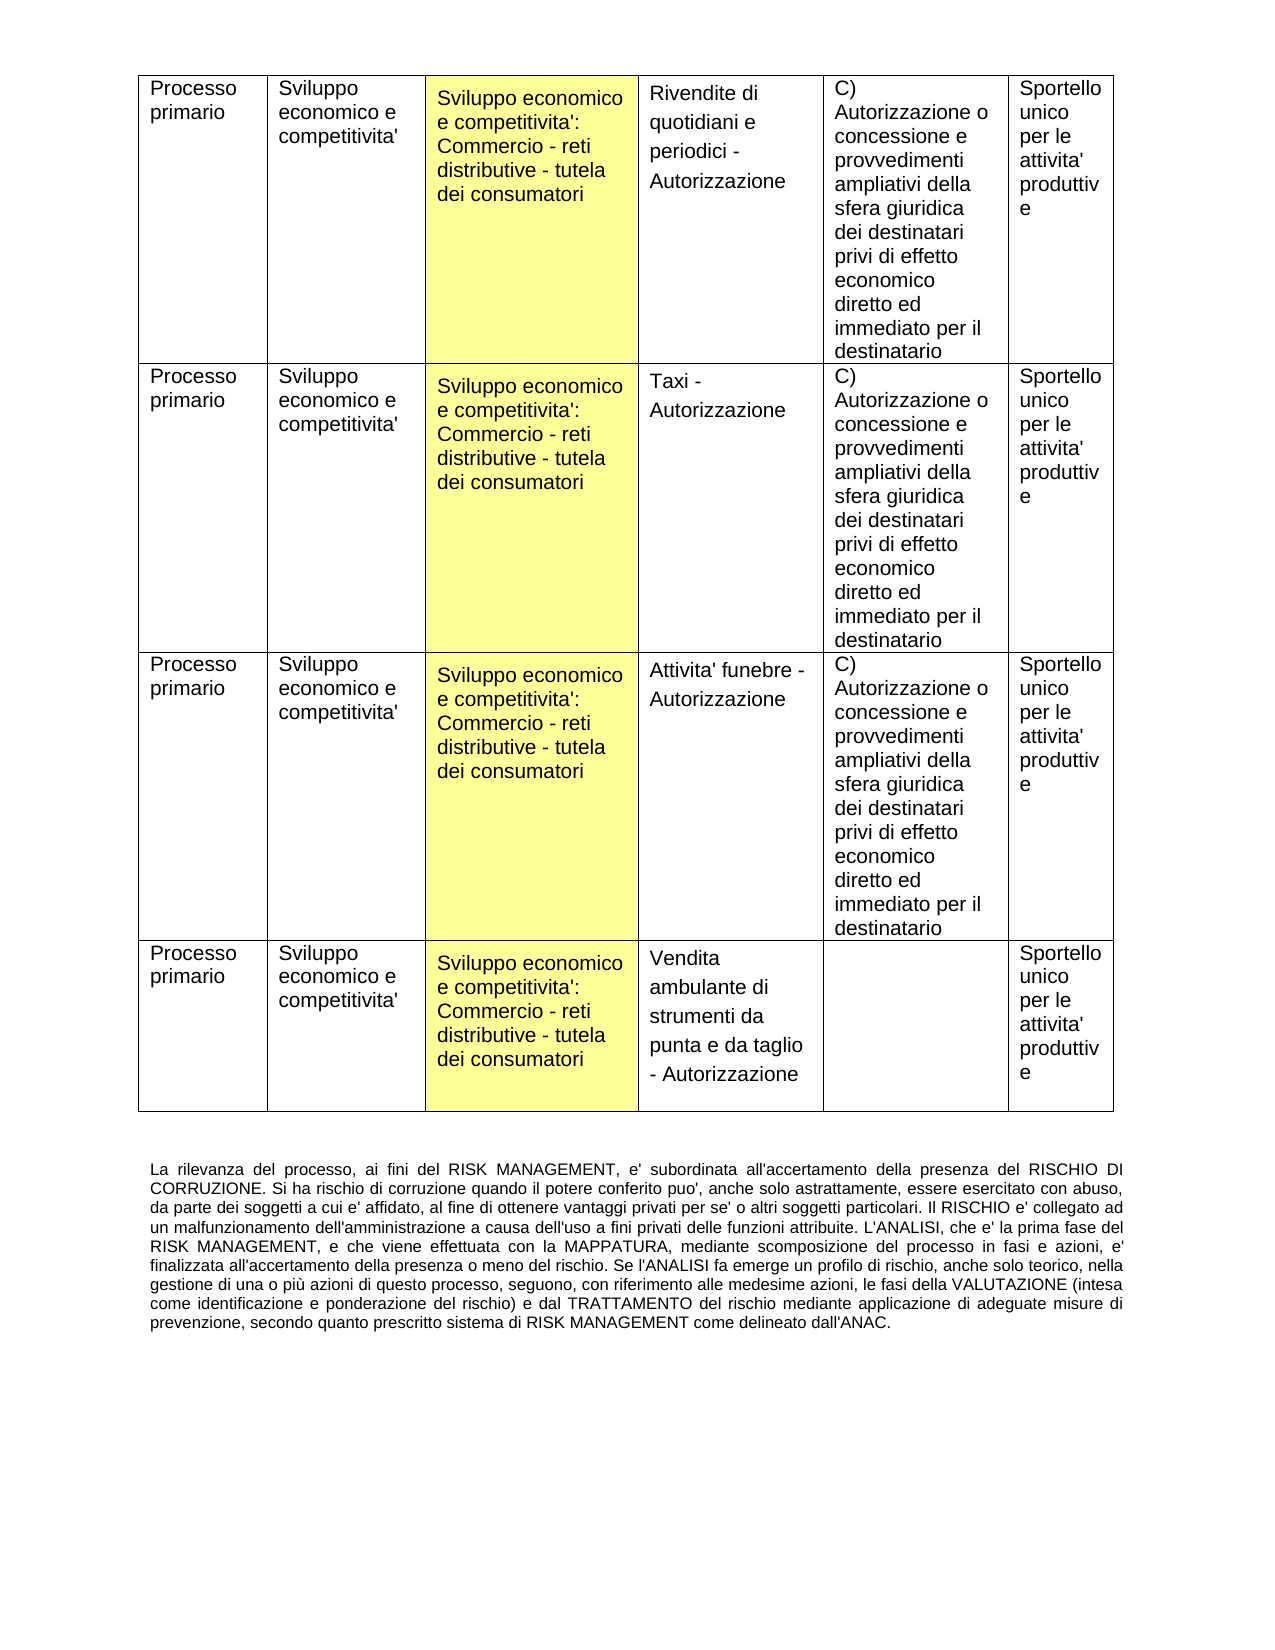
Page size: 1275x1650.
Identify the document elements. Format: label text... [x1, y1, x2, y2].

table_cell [426, 76, 638, 363]
table_cell Sviluppo economico e competitivita' [268, 941, 425, 1111]
table_cell [824, 941, 1008, 1111]
table_cell Sviluppo economico e competitivita': Commercio - reti distributive - tutela dei consumatori [426, 653, 638, 940]
text La rilevanza del processo, ai fini del RISK MANAGEMENT, e' subordinata all'accertamento della presenza del RISCHIO DI CORRUZIONE. Si ha rischio di corruzione quando il potere conferito puo', anche solo astrattamente, essere esercitato con abuso, da parte dei soggetti a cui e' affidato, al fine di ottenere vantaggi privati per se' o altri soggetti particolari. Il RISCHIO e' collegato ad un malfunzionamento dell'amministrazione a causa dell'uso a fini privati delle funzioni attribuite. L'ANALISI, che e' la prima fase del RISK MANAGEMENT, e che viene effettuata con la MAPPATURA, mediante scomposizione del processo in fasi e azioni, e' finalizzata all'accertamento della presenza o meno del rischio. Se l'ANALISI fa emerge un profilo di rischio, anche solo teorico, nella gestione di una o più azioni di questo processo, seguono, con riferimento alle medesime azioni, le fasi della VALUTAZIONE (intesa come identificazione e ponderazione del rischio) e dal TRATTAMENTO del rischio mediante applicazione di adeguate misure di prevenzione, secondo quanto prescritto sistema di RISK MANAGEMENT come delineato dall'ANAC. [150, 1160, 1125, 1332]
table_cell Sviluppo economico e competitivita': Commercio - reti distributive - tutela dei consumatori [426, 941, 638, 1111]
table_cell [268, 76, 425, 363]
table_cell Processo primario [139, 941, 267, 1111]
table_cell Sportello unico per le attivita' produttive [1009, 364, 1113, 651]
table_cell Processo primario [139, 76, 267, 363]
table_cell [824, 76, 1008, 363]
table_cell Taxi - Autorizzazione [639, 364, 823, 651]
table_cell Vendita ambulante di strumenti da punta e da taglio - Autorizzazione [639, 941, 823, 1111]
table_cell Attivita' funebre - Autorizzazione [639, 653, 823, 940]
table_cell Processo primario [139, 364, 267, 651]
table_cell Processo primario [139, 653, 267, 940]
table_cell Sportello unico per le attivita' produttive [1009, 941, 1113, 1111]
table_cell Sportello unico per le attivita' produttive [1009, 653, 1113, 940]
table_cell Sviluppo economico e competitivita' [268, 364, 425, 651]
table_cell Rivendite di quotidiani e periodici - Autorizzazione [639, 76, 823, 363]
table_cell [1009, 76, 1113, 363]
table_cell Sviluppo economico e competitivita' [268, 653, 425, 940]
table_cell Sviluppo economico e competitivita': Commercio - reti distributive - tutela dei consumatori [426, 364, 638, 651]
